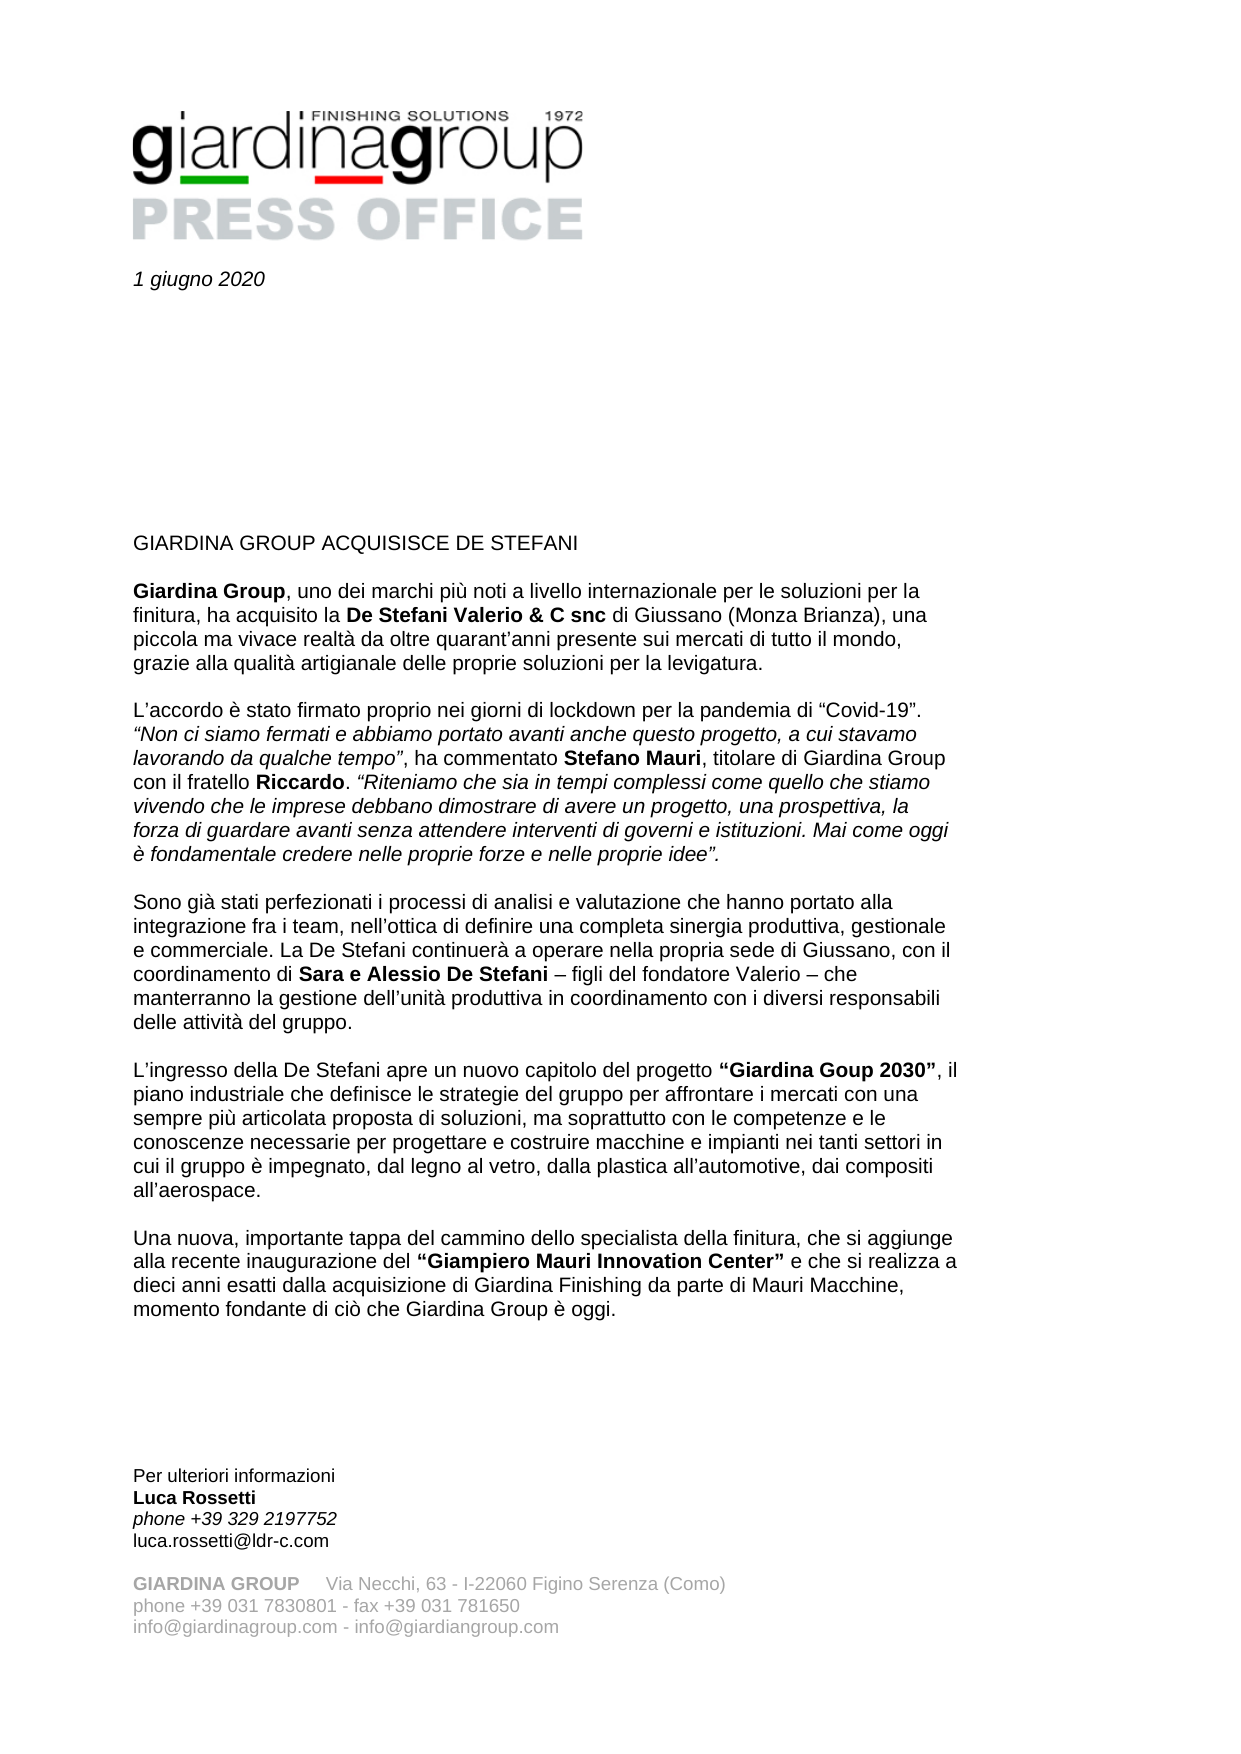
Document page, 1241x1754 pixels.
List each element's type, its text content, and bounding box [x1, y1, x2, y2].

picture [132, 111, 583, 244]
text L’accordo è stato firmato proprio nei giorni di lockdown per la pandemia di “Covid-19”. “Non ci siamo fermati e abbiamo portato avanti anche questo progetto, a cui stavamo lavorando da qualche tempo”, ha commentato Stefano Mauri, titolare di Giardina Group con il fratello Riccardo. “Riteniamo che sia in tempi complessi come quello che stiamo vivendo che le imprese debbano dimostrare di avere un progetto, una prospettiva, la forza di guardare avanti senza attendere interventi di governi e istituzioni. Mai come oggi è fondamentale credere nelle proprie forze e nelle proprie idee”. [133, 698, 960, 866]
text GIARDINA GROUP ACQUISISCE DE STEFANI [133, 531, 872, 554]
text Una nuova, importante tappa del cammino dello specialista della finitura, che si aggiunge alla recente inaugurazione del “Giampiero Mauri Innovation Center” e che si realizza a dieci anni esatti dalla acquisizione di Giardina Finishing da parte di Mauri Macchine, momento fondante di ciò che Giardina Group è oggi. [133, 1225, 960, 1321]
text Sono già stati perfezionati i processi di analisi e valutazione che hanno portato alla integrazione fra i team, nell’ottica di definire una completa sinergia produttiva, gestionale e commerciale. La De Stefani continuerà a operare nella propria sede di Giussano, con il coordinamento di Sara e Alessio De Stefani – figli del fondatore Valerio – che manterranno la gestione dell’unità produttiva in coordinamento con i diversi responsabili delle attività del gruppo. [133, 890, 960, 1034]
text 1 giugno 2020 [133, 267, 872, 291]
text info@giardinagroup.com - info@giardiangroup.com [133, 1616, 872, 1637]
text luca.rossetti@ldr-c.com [133, 1530, 872, 1551]
text phone +39 031 7830801 - fax +39 031 781650 [133, 1594, 872, 1616]
text phone +39 329 2197752 [133, 1508, 872, 1530]
text L’ingresso della De Stefani apre un nuovo capitolo del progetto “Giardina Goup 2030”, il piano industriale che definisce le strategie del gruppo per affrontare i mercati con una sempre più articolata proposta di soluzioni, ma soprattutto con le competenze e le conoscenze necessarie per progettare e costruire macchine e impianti nei tanti settori in cui il gruppo è impegnato, dal legno al vetro, dalla plastica all’automotive, dai compositi all’aerospace. [133, 1058, 960, 1201]
text GIARDINA GROUP Via Necchi, 63 - I-22060 Figino Serenza (Como) [133, 1573, 872, 1594]
text Per ulteriori informazioni [133, 1465, 872, 1487]
text Giardina Group, uno dei marchi più noti a livello internazionale per le soluzioni per la finitura, ha acquisito la De Stefani Valerio & C snc di Giussano (Monza Brianza), una piccola ma vivace realtà da oltre quarant’anni presente sui mercati di tutto il mondo, grazie alla qualità artigianale delle proprie soluzioni per la levigatura. [133, 578, 960, 674]
text Luca Rossetti [133, 1487, 872, 1508]
